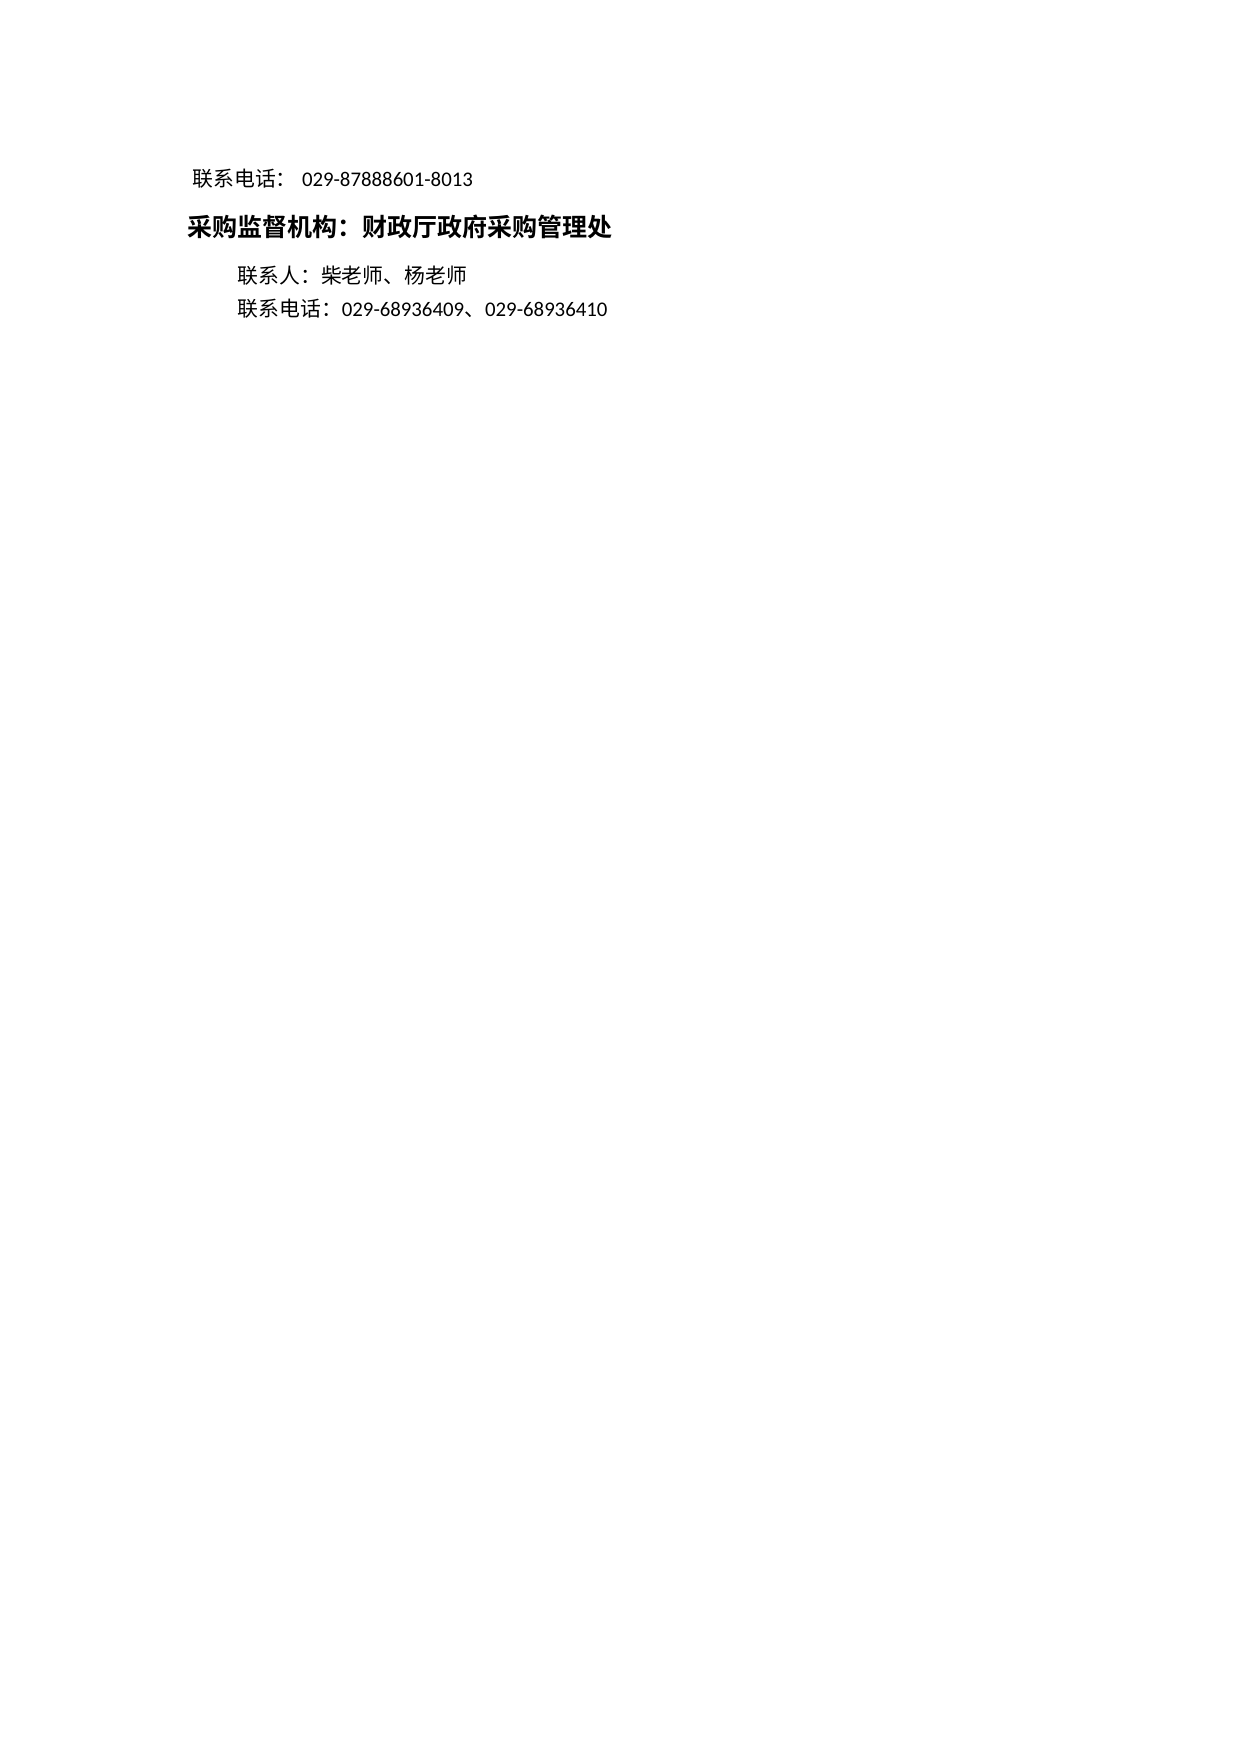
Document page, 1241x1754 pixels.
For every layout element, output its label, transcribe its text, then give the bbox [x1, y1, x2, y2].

text 联系电话： 029-87888601-8013 [187, 162, 1053, 194]
text 联系人：柴老师、杨老师 [187, 259, 1053, 292]
text 采购监督机构：财政厅政府采购管理处 [187, 194, 1053, 259]
text 联系电话：029-68936409、029-68936410 [187, 292, 1053, 324]
